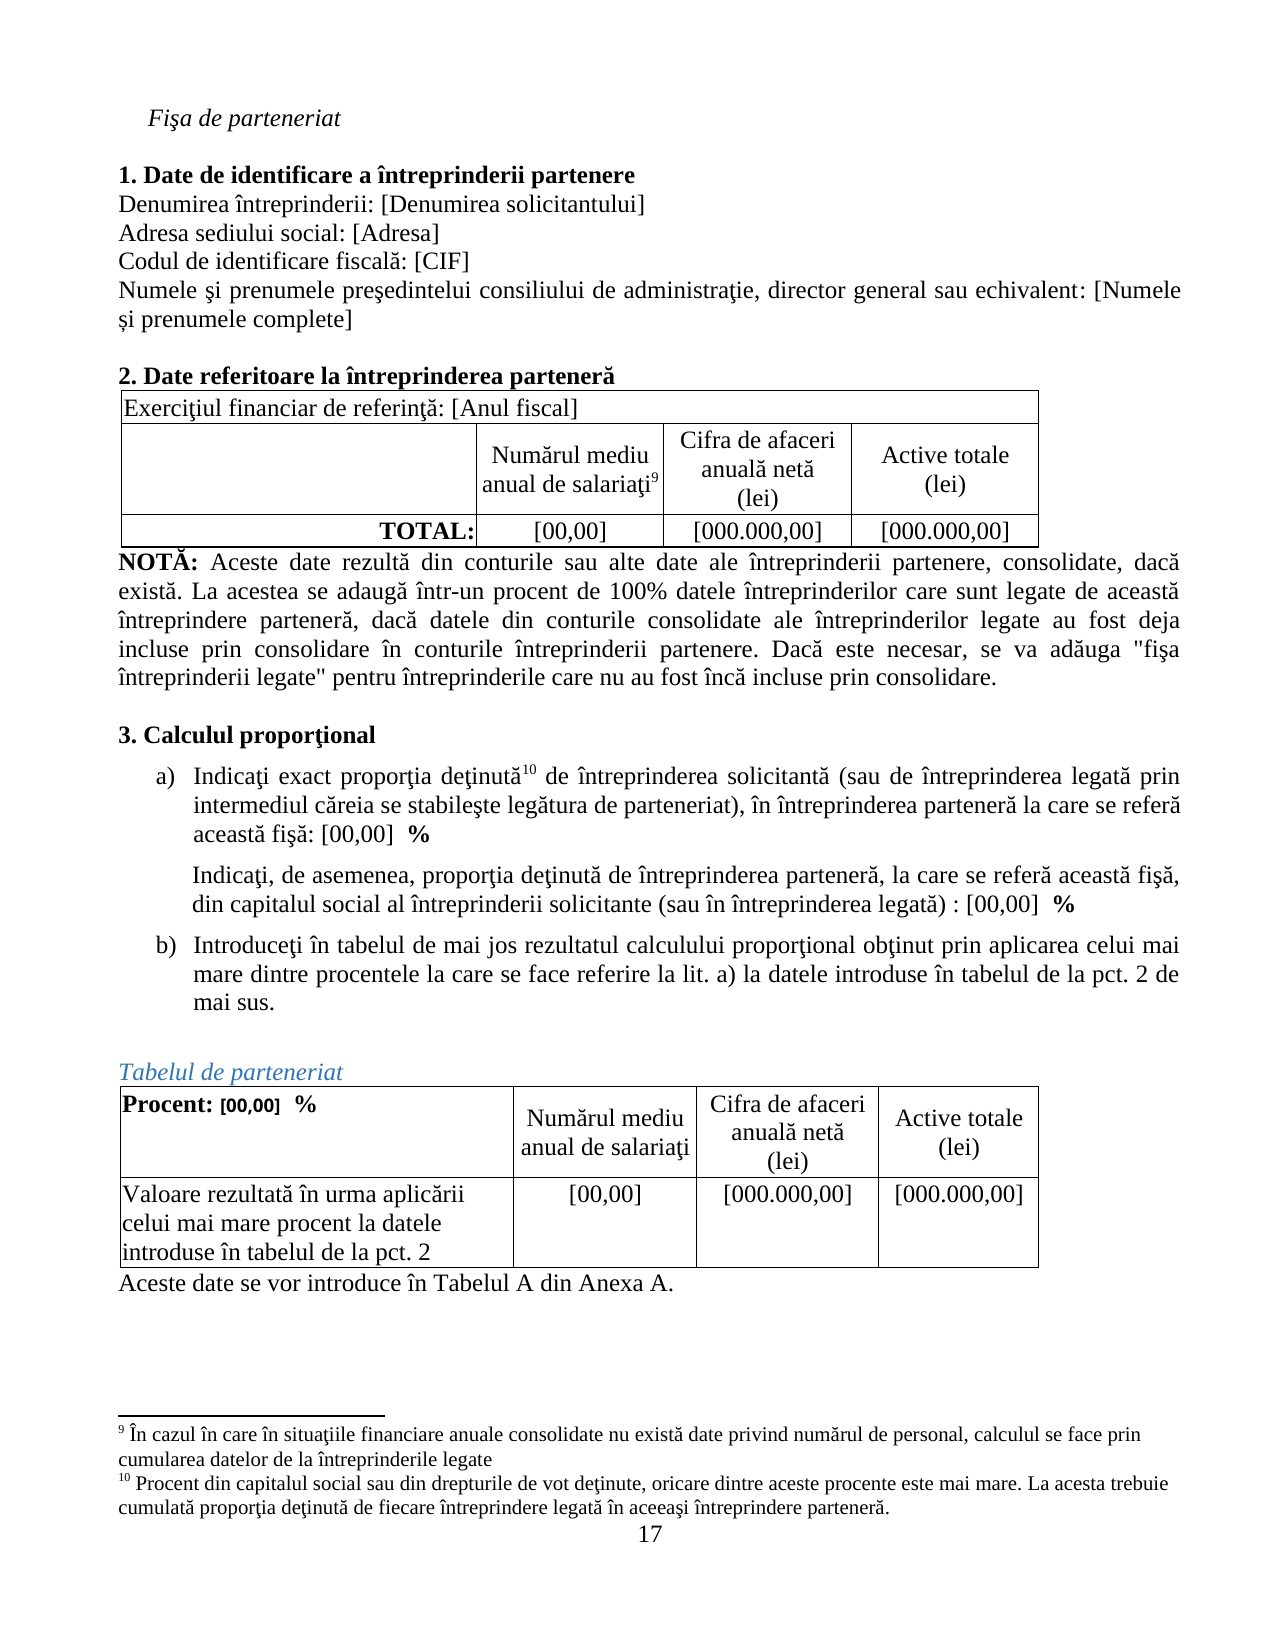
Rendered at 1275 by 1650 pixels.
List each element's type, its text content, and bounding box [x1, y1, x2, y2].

subtitle Fişa de parteneriat [148, 103, 1181, 131]
table_header Active totale (lei) [879, 1087, 1038, 1177]
table_header Numărul mediu anual de salariaţi [514, 1087, 696, 1177]
table_cell [664, 515, 851, 546]
table_cell [477, 515, 663, 546]
table_cell Active totale (lei) [852, 424, 1038, 513]
text NOTĂ: Aceste date rezultă din conturile sau alte date ale întreprinderii partenere, consolidate, dacă există. La acestea se adaugă într-un procent de 100% datele întreprinderilor care sunt legate de această întreprindere parteneră, dacă datele din conturile consolidate ale întreprinderilor legate au fost deja incluse prin consolidare în conturile întreprinderii partenere. Dacă este necesar, se va adăuga "fişa întreprinderii legate" pentru întreprinderile care nu au fost încă incluse prin consolidare. [118, 547, 1181, 691]
text Indicaţi, de asemenea, proporţia deţinută de întreprinderea parteneră, la care se referă această fişă, din capitalul social al întreprinderii solicitante (sau în întreprinderea legată) : % [192, 860, 1181, 917]
table_cell [122, 424, 476, 513]
text 1. Date de identificare a întreprinderii partenere [118, 160, 1181, 189]
text Denumirea întreprinderii: [118, 189, 1181, 218]
table_cell Cifra de afaceri anuală netă (lei) [664, 424, 851, 513]
table_header Procent: % [121, 1087, 513, 1177]
text Codul de identificare fiscală: [118, 246, 1181, 275]
text Numele şi prenumele preşedintelui consiliului de administraţie, director general sau echivalent: [118, 275, 1181, 333]
text Adresa sediului social: [118, 218, 1181, 246]
table_cell Numărul mediu anual de salariaţi [477, 424, 663, 513]
table_cell TOTAL: [122, 515, 476, 546]
table_cell Valoare rezultată în urma aplicării celui mai mare procent la datele introduse în tabelul de la pct. 2 [121, 1178, 513, 1267]
table_header Exerciţiul financiar de referinţă: [122, 391, 1038, 423]
table_cell [879, 1178, 1038, 1267]
text Aceste date se vor introduce în Tabelul A din Anexa A. [118, 1268, 1181, 1297]
table_header Cifra de afaceri anuală netă (lei) [697, 1087, 878, 1177]
table_cell [697, 1178, 878, 1267]
subtitle Tabelul de parteneriat [118, 1057, 1181, 1086]
text 3. Calculul proporţional [118, 720, 1181, 749]
table_cell [514, 1178, 696, 1267]
list Indicaţi exact proporţia deţinută de întreprinderea solicitantă (sau de întreprinderea legată prin intermediul căreia se stabileşte legătura de parteneriat), în întreprinderea parteneră la care se referă această fişă: % [156, 761, 1181, 847]
text 2. Date referitoare la întreprinderea parteneră [118, 361, 1181, 390]
list Introduceţi în tabelul de mai jos rezultatul calculului proporţional obţinut prin aplicarea celui mai mare dintre procentele la care se face referire la lit. a) la datele introduse în tabelul de la pct. 2 de mai sus. [156, 930, 1181, 1016]
table_cell [852, 515, 1038, 546]
